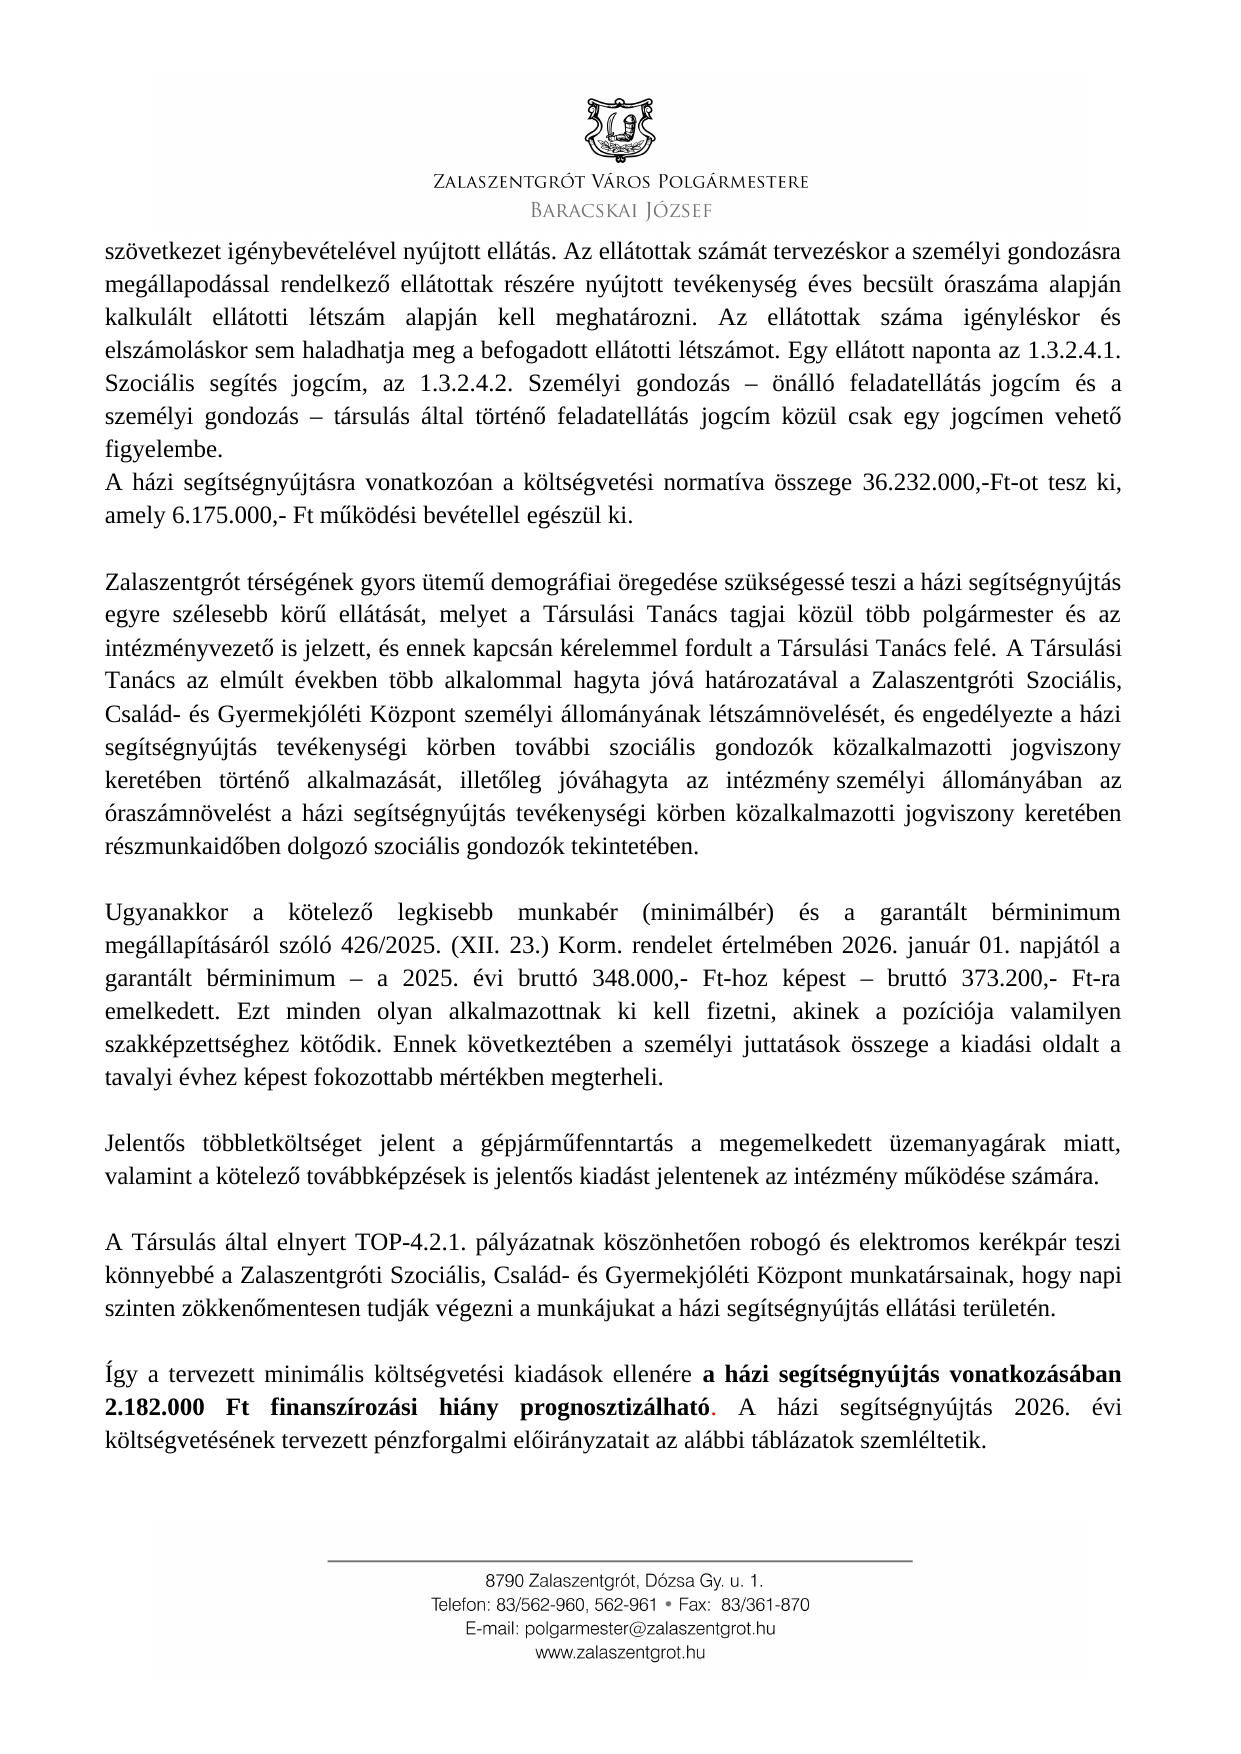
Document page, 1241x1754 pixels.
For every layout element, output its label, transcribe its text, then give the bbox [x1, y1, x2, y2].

text A házi segítségnyújtásra vonatkozóan a költségvetési normatíva összege 36.232.000,-Ft-ot tesz ki, amely 6.175.000,- Ft működési bevétellel egészül ki. [104, 467, 1122, 529]
picture [152, 73, 1088, 237]
picture [152, 1517, 1088, 1681]
text Zalaszentgrót térségének gyors ütemű demográfiai öregedése szükségessé teszi a házi segítségnyújtás egyre szélesebb körű ellátását, melyet a Társulási Tanács tagjai közül több polgármester és az intézményvezető is jelzett, és ennek kapcsán kérelemmel fordult a Társulási Tanács felé. A Társulási Tanács az elmúlt években több alkalommal hagyta jóvá határozatával a Zalaszentgróti Szociális, Család- és Gyermekjóléti Központ személyi állományának létszámnövelését, és engedélyezte a házi segítségnyújtás tevékenységi körben további szociális gondozók közalkalmazotti jogviszony keretében történő alkalmazását, illetőleg jóváhagyta az intézmény személyi állományában az óraszámnövelést a házi segítségnyújtás tevékenységi körben közalkalmazotti jogviszony keretében részmunkaidőben dolgozó szociális gondozók tekintetében. [104, 567, 1122, 859]
text Jelentős többletköltséget jelent a gépjárműfenntartás a megemelkedett üzemanyagárak miatt, valamint a kötelező továbbképzések is jelentős kiadást jelentenek az intézmény működése számára. [104, 1128, 1122, 1190]
text Ugyanakkor a kötelező legkisebb munkabér (minimálbér) és a garantált bérminimum megállapításáról szóló 426/2025. (XII. 23.) Korm. rendelet értelmében 2026. január 01. napjától a garantált bérminimum – a 2025. évi bruttó 348.000,- Ft-hoz képest – bruttó 373.200,- Ft-ra emelkedett. Ezt minden olyan alkalmazottnak ki kell fizetni, akinek a pozíciója valamilyen szakképzettséghez kötődik. Ennek következtében a személyi juttatások összege a kiadási oldalt a tavalyi évhez képest fokozottabb mértékben megterheli. [104, 897, 1122, 1091]
text Így a tervezett minimális költségvetési kiadások ellenére a házi segítségnyújtás vonatkozásában 2.182.000 Ft finanszírozási hiány prognosztizálható. A házi segítségnyújtás 2026. évi költségvetésének tervezett pénzforgalmi előirányzatait az alábbi táblázatok szemléltetik. [104, 1359, 1122, 1454]
text A Társulás által elnyert TOP-4.2.1. pályázatnak köszönhetően robogó és elektromos kerékpár teszi könnyebbé a Zalaszentgróti Szociális, Család- és Gyermekjóléti Központ munkatársainak, hogy napi szinten zökkenőmentesen tudják végezni a munkájukat a házi segítségnyújtás ellátási területén. [104, 1250, 1122, 1322]
